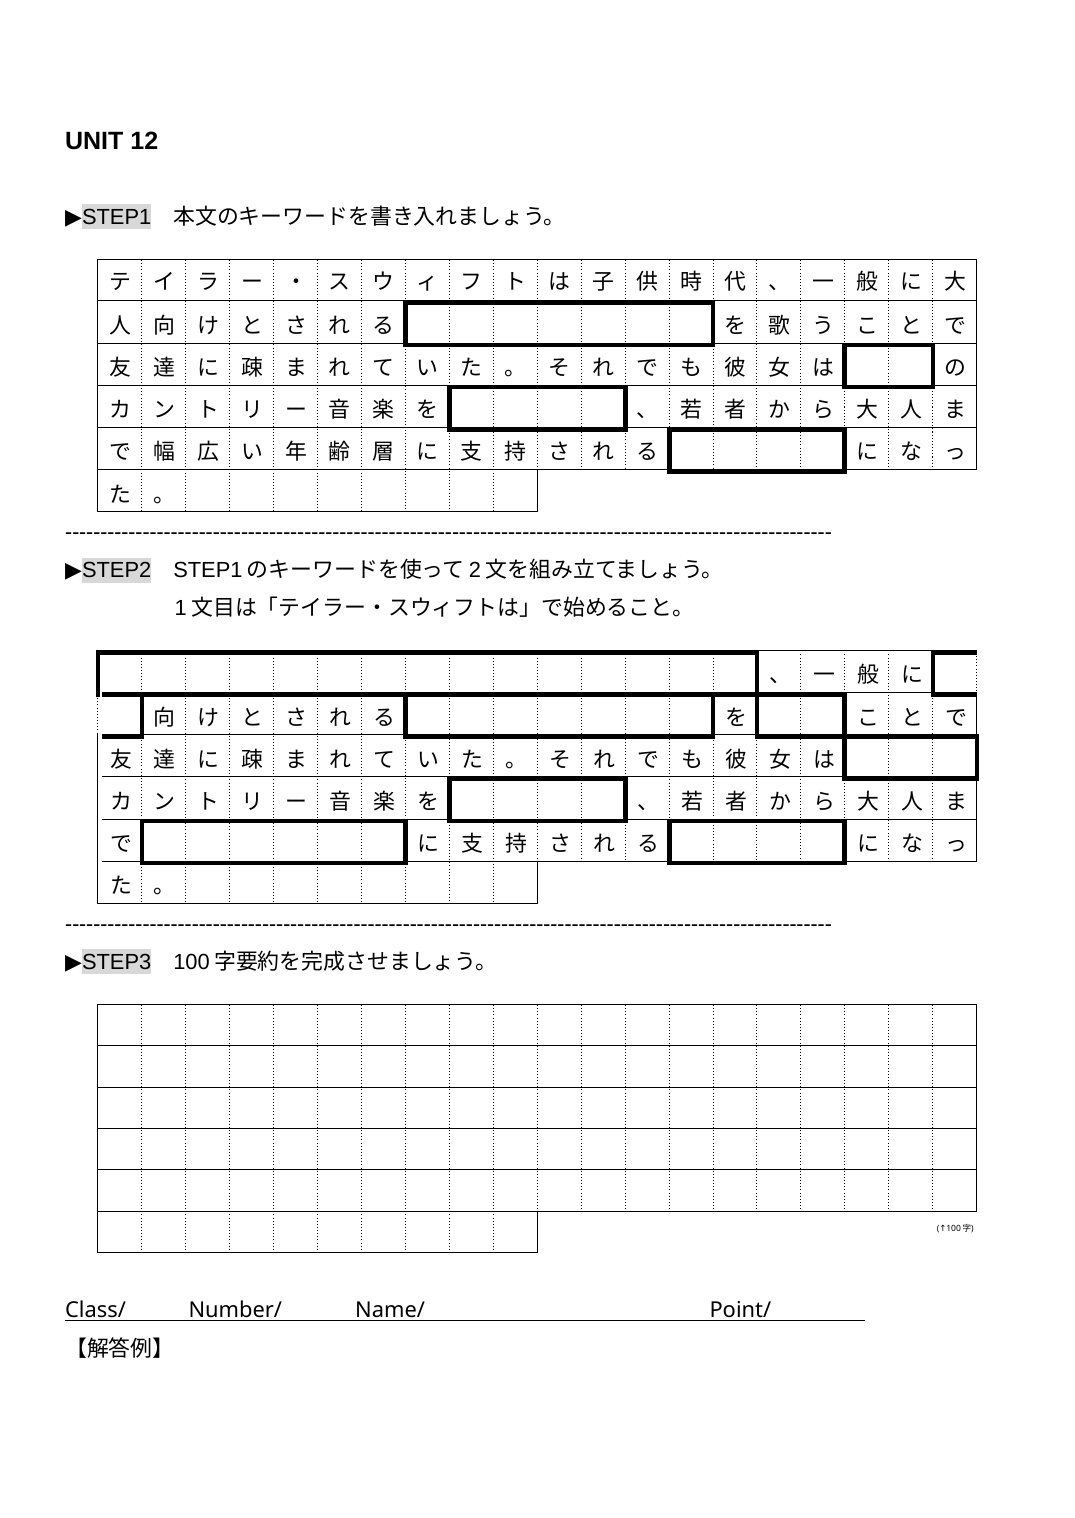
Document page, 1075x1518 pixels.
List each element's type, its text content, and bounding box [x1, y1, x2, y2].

text 1文目は「テイラー・スウィフトは」で始めること。 [65, 587, 1010, 625]
table_cell リ [230, 777, 274, 818]
table_cell [449, 1170, 493, 1211]
table_cell [98, 1046, 142, 1087]
table_cell [493, 305, 537, 342]
table_cell [537, 1129, 581, 1169]
table_cell 者 [713, 777, 757, 818]
table_cell [186, 865, 230, 903]
table_cell [669, 474, 713, 511]
table_header ィ [405, 260, 449, 300]
table_cell [537, 305, 581, 342]
table_cell [713, 1088, 757, 1128]
table_cell で [933, 697, 976, 734]
table_cell る [362, 301, 403, 342]
table_cell 齢 [318, 428, 362, 469]
table_cell [186, 1046, 230, 1087]
table_cell [362, 1046, 405, 1087]
table_cell [274, 865, 318, 903]
table_cell [672, 823, 713, 861]
table_cell 大 [845, 389, 889, 427]
table_cell [362, 823, 403, 861]
text 【解答例】 [65, 1328, 1010, 1366]
text Class/ Number/ Name/ Point/ [65, 1291, 1010, 1328]
table_cell こ [845, 301, 889, 342]
table_cell [801, 865, 845, 903]
table_cell [757, 1088, 801, 1128]
table_cell の [935, 344, 976, 384]
table_cell [405, 1088, 449, 1128]
table_cell に [186, 344, 230, 384]
table_header に [889, 260, 933, 300]
table_cell [230, 1212, 274, 1252]
table_cell [449, 1129, 493, 1169]
table_cell 層 [362, 428, 405, 469]
table_cell [493, 781, 537, 818]
table_cell [230, 1046, 274, 1087]
table_cell [537, 1046, 581, 1087]
table_cell 女 [757, 344, 801, 384]
table_header [362, 655, 405, 692]
table_cell た [98, 861, 142, 903]
table_cell 友 [98, 734, 142, 776]
table_header [713, 655, 755, 692]
table_cell [581, 862, 625, 903]
table_cell [713, 474, 757, 511]
table_cell [318, 1212, 362, 1252]
table_cell る [625, 428, 667, 469]
text ------------------------------------------------------------------------------------------------------------- [65, 904, 1010, 941]
table_header [625, 1005, 669, 1045]
table_cell で [98, 819, 140, 861]
table_header [713, 1005, 757, 1045]
table_cell [452, 389, 493, 427]
table_header [889, 1005, 933, 1045]
table_header は [537, 260, 581, 300]
table_cell [669, 1129, 713, 1169]
table_cell [845, 862, 889, 903]
table_cell い [230, 428, 274, 469]
table_cell 歌 [757, 301, 801, 342]
table_header [757, 1005, 801, 1045]
table_cell ま [274, 735, 318, 776]
table_header 代 [713, 260, 757, 300]
table_cell [625, 1212, 669, 1252]
table_cell [845, 1129, 889, 1169]
table_cell た [98, 470, 142, 511]
table_cell ト [186, 777, 230, 818]
table_cell リ [230, 386, 274, 427]
table_header 、 [757, 260, 801, 300]
table_cell け [186, 697, 230, 734]
table_cell れ [581, 432, 625, 469]
table_cell [452, 781, 493, 818]
table_cell [713, 1129, 757, 1169]
table_cell そ [537, 347, 581, 384]
table_cell [362, 1088, 405, 1128]
table_cell 支 [449, 823, 493, 861]
table_cell [845, 1046, 889, 1087]
table_cell [625, 470, 669, 511]
table_cell [537, 1170, 581, 1211]
table_cell [625, 1088, 669, 1128]
table_cell [493, 697, 537, 734]
table_cell さ [274, 301, 318, 342]
table_cell [537, 781, 581, 818]
table_cell [889, 862, 933, 903]
table_cell [625, 1170, 669, 1211]
table_cell [274, 823, 318, 861]
table_cell [933, 862, 977, 903]
table_cell [889, 1170, 933, 1211]
table_cell [274, 1046, 318, 1087]
table_cell [449, 305, 493, 342]
table_cell [669, 305, 711, 342]
table_header [933, 1005, 976, 1045]
table_cell [581, 1046, 625, 1087]
table_cell に [847, 820, 889, 861]
table_header ・ [274, 260, 318, 300]
table_cell [493, 862, 537, 903]
table_cell っ [933, 428, 976, 469]
table_cell カ [98, 776, 142, 818]
table_cell 若 [669, 386, 713, 427]
table_header テ [98, 260, 142, 300]
table_header 般 [845, 260, 889, 300]
table_cell [142, 1129, 186, 1169]
table_cell [274, 470, 318, 511]
table_cell 広 [186, 428, 230, 469]
table_cell [581, 1170, 625, 1211]
table_cell [186, 1129, 230, 1169]
table_cell [537, 697, 581, 734]
table_cell [98, 692, 140, 734]
table_cell [186, 1212, 230, 1252]
table_header ウ [362, 260, 405, 300]
table_header ラ [186, 260, 230, 300]
table_header [669, 655, 713, 692]
text UNIT 12 [65, 121, 1010, 159]
table_cell [186, 1088, 230, 1128]
table_cell て [362, 735, 405, 776]
table_cell 持 [493, 823, 537, 861]
table_header ー [230, 260, 274, 300]
table_header 子 [581, 260, 625, 300]
table_cell ま [274, 344, 318, 384]
table_header ト [493, 260, 537, 300]
table_header に [889, 651, 931, 692]
table_cell 。 [493, 347, 537, 384]
table_cell ン [142, 777, 186, 818]
table_cell [538, 862, 581, 903]
table_cell [408, 697, 449, 734]
table_cell た [449, 347, 493, 384]
text ------------------------------------------------------------------------------------------------------------- [65, 512, 1010, 550]
table_cell [669, 865, 713, 903]
table_cell 楽 [362, 386, 405, 427]
table_cell [581, 305, 625, 342]
table_cell [757, 1170, 801, 1211]
table_cell [230, 1170, 274, 1211]
table_cell [318, 1088, 362, 1128]
table_header [318, 655, 362, 692]
table_header [625, 655, 669, 692]
table_cell [362, 1129, 405, 1169]
table_cell [669, 1212, 713, 1252]
table_cell [142, 1046, 186, 1087]
table_cell [581, 781, 623, 818]
table_cell [186, 1170, 230, 1211]
table_header [230, 655, 274, 692]
table_header [449, 655, 493, 692]
table_cell 人 [98, 301, 142, 342]
table_cell か [757, 777, 801, 818]
table_cell こ [847, 693, 889, 734]
table_cell [713, 1212, 757, 1252]
table_cell [801, 1046, 845, 1087]
table_cell [362, 1212, 405, 1252]
table_cell [845, 1088, 889, 1128]
table_cell [757, 1046, 801, 1087]
table_cell [669, 1088, 713, 1128]
text ▶STEP3 100字要約を完成させましょう。 [65, 941, 1010, 979]
table_cell [889, 1212, 933, 1252]
table_cell い [405, 739, 449, 776]
table_cell [142, 1088, 186, 1128]
text ▶STEP1 本文のキーワードを書き入れましょう。 [65, 196, 1010, 234]
table_cell [581, 1088, 625, 1128]
table_cell [847, 739, 889, 776]
table_header [142, 655, 186, 692]
table_cell [318, 1170, 362, 1211]
table_cell と [889, 693, 933, 734]
table_cell [889, 1046, 933, 1087]
table_cell は [801, 344, 842, 384]
table_cell [142, 1170, 186, 1211]
table_header 大 [933, 260, 976, 300]
table_cell [713, 1170, 757, 1211]
table_cell [537, 389, 581, 427]
table_cell [493, 389, 537, 427]
table_header [98, 1005, 142, 1045]
table_cell [889, 1129, 933, 1169]
table_header [669, 1005, 713, 1045]
table_cell [186, 470, 230, 511]
table_header フ [449, 260, 493, 300]
table_header [274, 1005, 318, 1045]
table_cell [493, 1088, 537, 1128]
table_cell 彼 [713, 735, 757, 776]
table_cell う [801, 301, 845, 342]
table_cell 。 [493, 739, 537, 776]
table_cell そ [537, 739, 581, 776]
table_cell [318, 865, 362, 903]
table_header [186, 655, 230, 692]
table_header ス [318, 260, 362, 300]
table_cell ら [801, 777, 845, 818]
table_cell 達 [142, 735, 186, 776]
table_cell 大 [845, 781, 889, 818]
table_header [537, 1005, 581, 1045]
table_cell [889, 470, 933, 511]
table_cell [581, 1129, 625, 1169]
table_cell [98, 1129, 142, 1169]
table_cell 彼 [713, 344, 757, 384]
table_header [362, 1005, 405, 1045]
table_cell 音 [318, 386, 362, 427]
table_cell [625, 697, 669, 734]
table_cell て [362, 344, 405, 384]
table_cell [274, 1129, 318, 1169]
table_cell に [408, 820, 449, 861]
table_cell [405, 1046, 449, 1087]
table_cell 、 [628, 386, 669, 427]
table_cell [757, 865, 801, 903]
table_cell ト [186, 386, 230, 427]
table_cell [801, 697, 842, 734]
table_cell ま [933, 781, 976, 818]
table_cell で [625, 739, 669, 776]
table_cell 若 [669, 777, 713, 818]
table_cell と [230, 301, 274, 342]
table_cell [493, 1212, 537, 1252]
table_header [935, 655, 977, 692]
table_cell [274, 1212, 318, 1252]
table_header 一 [801, 260, 845, 300]
table_cell れ [581, 347, 625, 384]
table_cell [408, 305, 449, 342]
table_cell [98, 1212, 142, 1252]
table_cell ー [274, 777, 318, 818]
text ▶STEP2 STEP1のキーワードを使って2文を組み立てましょう。 [65, 550, 1010, 587]
table_cell 。 [142, 865, 186, 903]
table_header [230, 1005, 274, 1045]
table_cell な [889, 820, 933, 861]
table_cell [933, 739, 975, 776]
table_cell [933, 1046, 976, 1087]
table_cell 疎 [230, 735, 274, 776]
table_header [100, 655, 142, 692]
table_cell も [669, 347, 713, 384]
table_cell ー [274, 386, 318, 427]
table_cell [318, 1129, 362, 1169]
table_cell [757, 474, 801, 511]
table_cell [801, 1088, 845, 1128]
table_cell [449, 1046, 493, 1087]
table_cell [493, 1046, 537, 1087]
table_cell [405, 1129, 449, 1169]
table_cell [933, 1129, 976, 1169]
table_cell [449, 862, 493, 903]
table_cell [757, 823, 801, 861]
table_header 時 [669, 260, 713, 300]
table_cell と [230, 697, 274, 734]
table_cell [845, 470, 889, 511]
table_cell [537, 1088, 581, 1128]
table_cell [757, 1129, 801, 1169]
table_cell ま [933, 386, 976, 427]
table_cell [405, 862, 449, 903]
table_header [801, 1005, 845, 1045]
table_cell [405, 1170, 449, 1211]
table_cell を [715, 301, 757, 342]
table_header 一 [801, 651, 845, 692]
table_cell カ [98, 386, 142, 427]
table_cell [625, 305, 669, 342]
table_cell [274, 1088, 318, 1128]
table_cell れ [581, 739, 625, 776]
table_cell ン [142, 386, 186, 427]
table_cell [405, 470, 449, 511]
table_cell 友 [98, 344, 142, 384]
table_header [405, 1005, 449, 1045]
table_cell た [449, 739, 493, 776]
table_cell [362, 470, 405, 511]
table_cell に [405, 428, 449, 469]
table_cell 。 [142, 470, 186, 511]
table_cell [230, 1129, 274, 1169]
table_header [581, 655, 625, 692]
table_header [581, 1005, 625, 1045]
table_cell [847, 347, 889, 384]
table_cell [801, 823, 842, 861]
table_cell [230, 1088, 274, 1128]
table_cell か [757, 386, 801, 427]
table_cell [405, 1212, 449, 1252]
table_cell [318, 470, 362, 511]
table_cell [362, 865, 405, 903]
table_cell [845, 1212, 889, 1252]
table_cell と [889, 301, 933, 342]
table_cell る [362, 697, 403, 734]
table_cell [625, 1046, 669, 1087]
table_cell [581, 697, 625, 734]
table_cell [449, 1212, 493, 1252]
table_cell [493, 470, 537, 511]
table_cell [625, 1129, 669, 1169]
table_cell [713, 823, 757, 861]
table_cell [933, 470, 977, 511]
table_header [186, 1005, 230, 1045]
table_cell [538, 1212, 581, 1252]
table_cell さ [537, 823, 581, 861]
table_cell 支 [449, 432, 493, 469]
table_cell で [933, 301, 976, 342]
table_cell [449, 1088, 493, 1128]
table_cell [669, 1170, 713, 1211]
table_cell [669, 697, 711, 734]
table_cell 人 [889, 389, 933, 427]
table_cell [449, 697, 493, 734]
table_cell [581, 389, 623, 427]
table_cell [801, 432, 842, 469]
table_cell は [801, 739, 842, 776]
table_cell (↑100字) [933, 1212, 977, 1252]
table_cell さ [274, 697, 318, 734]
table_cell [933, 1088, 976, 1128]
table_cell で [98, 428, 142, 469]
table_cell れ [581, 823, 625, 861]
table_cell [801, 1212, 845, 1252]
table_cell [801, 1170, 845, 1211]
table_cell [318, 1046, 362, 1087]
table_cell [362, 1170, 405, 1211]
table_cell [98, 1088, 142, 1128]
table_header [493, 1005, 537, 1045]
table_cell [933, 1170, 976, 1211]
table_cell 向 [144, 697, 186, 734]
table_cell れ [318, 344, 362, 384]
table_cell [713, 865, 757, 903]
table_cell れ [318, 697, 362, 734]
table_header [537, 655, 581, 692]
table_cell も [669, 739, 713, 776]
table_cell [625, 862, 669, 903]
table_cell [889, 739, 933, 776]
table_header 供 [625, 260, 669, 300]
table_cell 持 [493, 432, 537, 469]
table_cell 者 [713, 386, 757, 427]
table_cell [669, 1046, 713, 1087]
table_header [493, 655, 537, 692]
table_header [449, 1005, 493, 1045]
table_header [318, 1005, 362, 1045]
table_cell [538, 470, 581, 511]
table_cell に [847, 428, 889, 469]
table_cell [801, 1129, 845, 1169]
table_cell 達 [142, 344, 186, 384]
table_cell [98, 1170, 142, 1211]
table_cell を [405, 386, 447, 427]
table_cell [274, 1170, 318, 1211]
table_cell [581, 1212, 625, 1252]
table_cell い [405, 347, 449, 384]
table_cell [759, 697, 801, 734]
table_cell [493, 1129, 537, 1169]
table_cell ら [801, 386, 845, 427]
table_cell な [889, 428, 933, 469]
table_cell を [715, 697, 755, 734]
table_cell 音 [318, 777, 362, 818]
table_cell る [625, 820, 667, 861]
table_cell を [405, 777, 447, 818]
table_header [142, 1005, 186, 1045]
table_cell [757, 1212, 801, 1252]
table_cell 人 [889, 781, 933, 818]
table_cell さ [537, 432, 581, 469]
table_header [405, 655, 449, 692]
table_cell [672, 432, 713, 469]
table_header 、 [759, 651, 801, 692]
table_cell れ [318, 735, 362, 776]
table_cell 幅 [142, 428, 186, 469]
table_cell [889, 347, 931, 384]
table_cell [144, 823, 186, 861]
table_cell 向 [142, 301, 186, 342]
table_cell れ [318, 301, 362, 342]
table_cell 女 [757, 739, 801, 776]
table_cell [581, 470, 625, 511]
table_header イ [142, 260, 186, 300]
table_cell [493, 1170, 537, 1211]
table_cell [230, 470, 274, 511]
table_cell 楽 [362, 777, 405, 818]
table_cell 年 [274, 428, 318, 469]
table_cell [230, 823, 274, 861]
table_cell [142, 1212, 186, 1252]
table_cell [449, 470, 493, 511]
table_cell け [186, 301, 230, 342]
table_header 般 [845, 651, 889, 692]
table_cell 、 [628, 777, 669, 818]
table_cell [845, 1170, 889, 1211]
table_cell 疎 [230, 344, 274, 384]
table_cell [186, 823, 230, 861]
table_cell [889, 1088, 933, 1128]
table_cell [230, 865, 274, 903]
table_header [274, 655, 318, 692]
table_cell で [625, 347, 669, 384]
table_cell [801, 474, 845, 511]
table_cell [713, 432, 757, 469]
table_cell [713, 1046, 757, 1087]
table_cell [318, 823, 362, 861]
table_cell に [186, 735, 230, 776]
table_header [845, 1005, 889, 1045]
table_cell [757, 432, 801, 469]
table_cell っ [933, 820, 976, 861]
